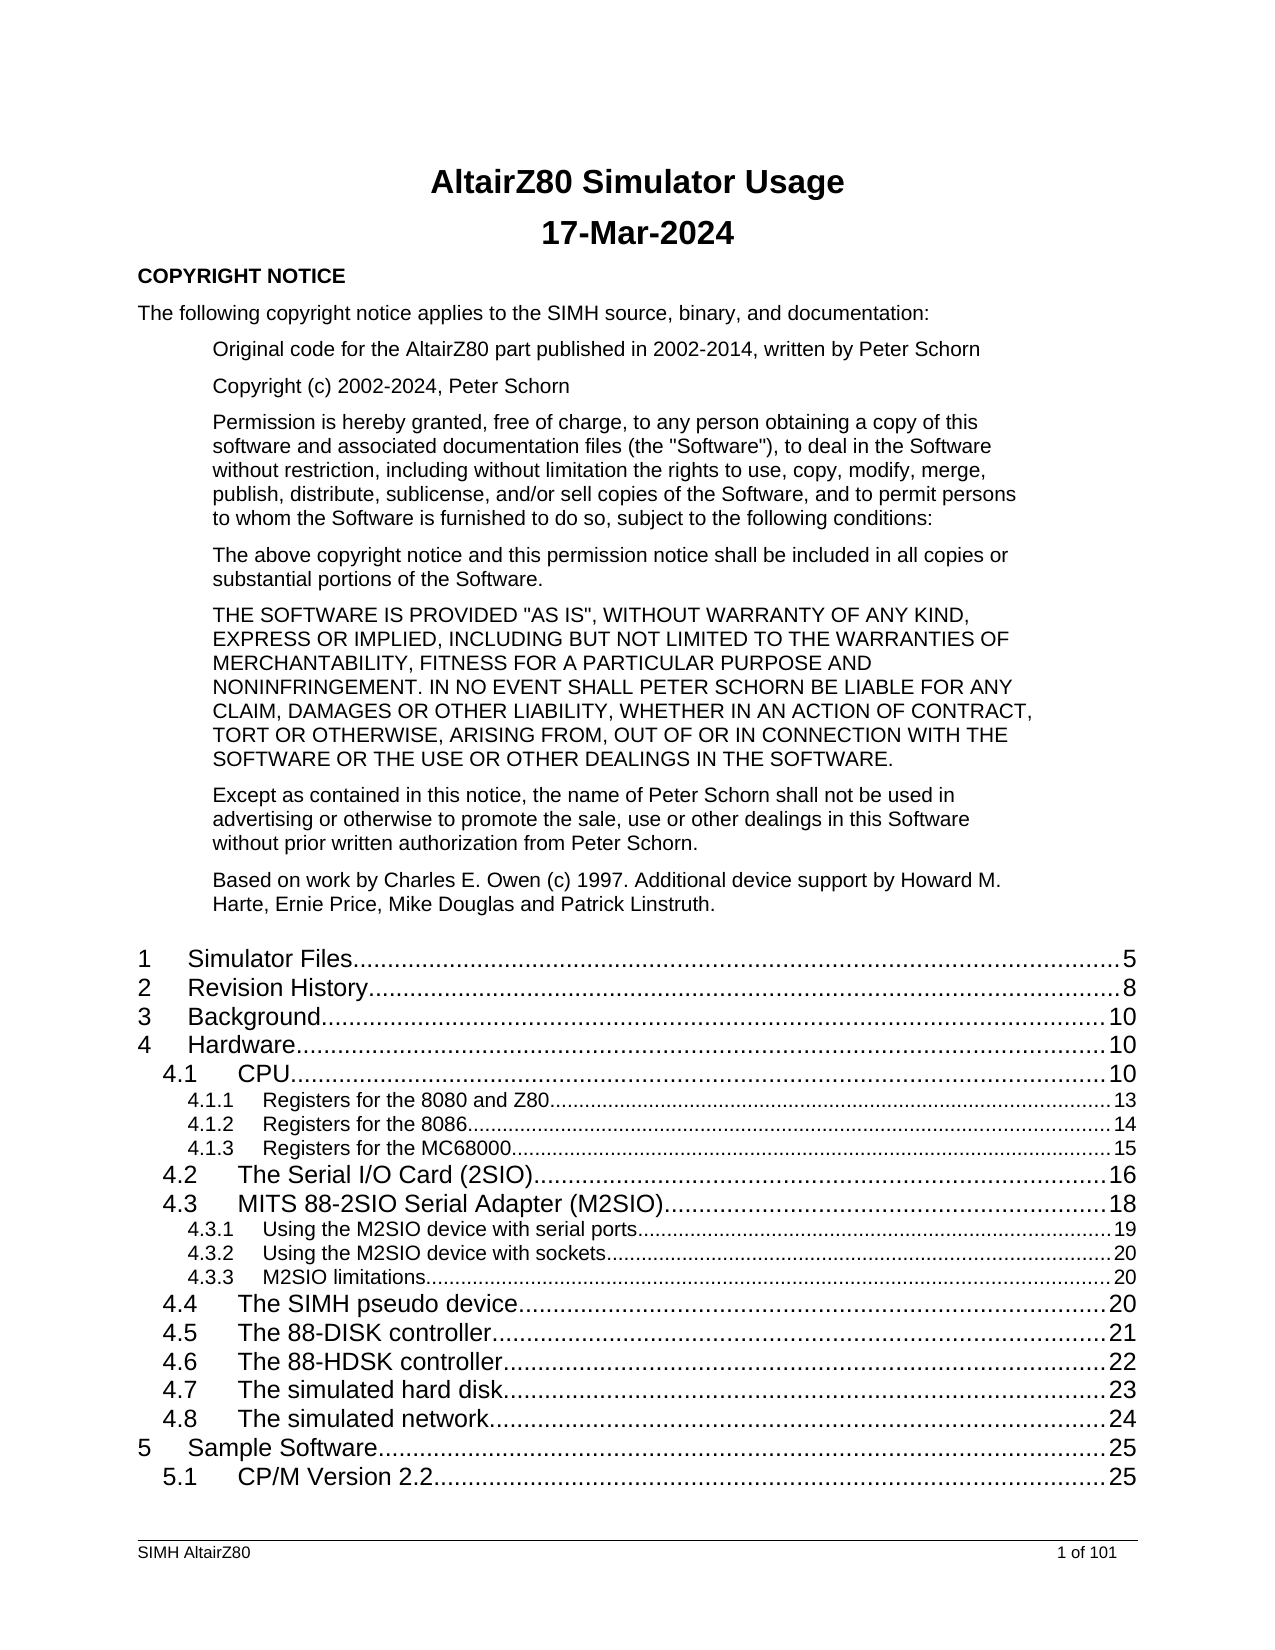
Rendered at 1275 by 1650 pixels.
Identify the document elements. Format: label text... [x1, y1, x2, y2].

text THE SOFTWARE IS PROVIDED "AS IS", WITHOUT WARRANTY OF ANY KIND, EXPRESS OR IMPLIED, INCLUDING BUT NOT LIMITED TO THE WARRANTIES OF MERCHANTABILITY, FITNESS FOR A PARTICULAR PURPOSE AND NONINFRINGEMENT. IN NO EVENT SHALL PETER SCHORN BE LIABLE FOR ANY CLAIM, DAMAGES OR OTHER LIABILITY, WHETHER IN AN ACTION OF CONTRACT, TORT OR OTHERWISE, ARISING FROM, OUT OF OR IN CONNECTION WITH THE SOFTWARE OR THE USE OR OTHER DEALINGS IN THE SOFTWARE. [212, 603, 1037, 771]
text The above copyright notice and this permission notice shall be included in all copies or substantial portions of the Software. [212, 542, 1037, 590]
text 4.3.1 Using the M2SIO device with serial ports 19 [187, 1217, 1138, 1241]
text 4.3 MITS 88-2SIO Serial Adapter (M2SIO) 18 [162, 1188, 1138, 1217]
text 4.1.2 Registers for the 8086 14 [187, 1112, 1138, 1136]
text Based on work by Charles E. Owen (c) 1997. Additional device support by Howard M. Harte, Ernie Price, Mike Douglas and Patrick Linstruth. [212, 867, 1037, 915]
text 4.5 The 88-DISK controller 21 [162, 1318, 1138, 1347]
text 2 Revision History 8 [137, 973, 1138, 1002]
text The following copyright notice applies to the SIMH source, binary, and documentation: [137, 301, 1138, 325]
text Original code for the AltairZ80 part published in 2002-2014, written by Peter Schorn [212, 337, 1037, 361]
text 3 Background 10 [137, 1002, 1138, 1030]
text 4 Hardware 10 [137, 1030, 1138, 1059]
text 4.8 The simulated network 24 [162, 1404, 1138, 1433]
text 5.1 CP/M Version 2.2 25 [162, 1462, 1138, 1490]
text 4.6 The 88-HDSK controller 22 [162, 1347, 1138, 1375]
text 17-Mar-2024 [137, 213, 1138, 252]
text Copyright (c) 2002-2024, Peter Schorn [212, 374, 1037, 398]
text Permission is hereby granted, free of charge, to any person obtaining a copy of this software and associated documentation files (the "Software"), to deal in the Software without restriction, including without limitation the rights to use, copy, modify, merge, publish, distribute, sublicense, and/or sell copies of the Software, and to permit persons to whom the Software is furnished to do so, subject to the following conditions: [212, 410, 1037, 530]
text 5 Sample Software 25 [137, 1433, 1138, 1462]
text COPYRIGHT NOTICE [137, 264, 1138, 288]
text 4.1.1 Registers for the 8080 and Z80 13 [187, 1088, 1138, 1112]
text 4.3.3 M2SIO limitations 20 [187, 1265, 1138, 1289]
text 4.7 The simulated hard disk 23 [162, 1375, 1138, 1404]
text Except as contained in this notice, the name of Peter Schorn shall not be used in advertising or otherwise to promote the sale, use or other dealings in this Software without prior written authorization from Peter Schorn. [212, 783, 1037, 855]
text 1 Simulator Files 5 [137, 944, 1138, 973]
text 4.4 The SIMH pseudo device 20 [162, 1289, 1138, 1318]
text AltairZ80 Simulator Usage [137, 162, 1138, 201]
text 4.3.2 Using the M2SIO device with sockets 20 [187, 1241, 1138, 1265]
text 4.2 The Serial I/O Card (2SIO) 16 [162, 1160, 1138, 1188]
text 4.1.3 Registers for the MC68000 15 [187, 1136, 1138, 1160]
text 4.1 CPU 10 [162, 1059, 1138, 1088]
